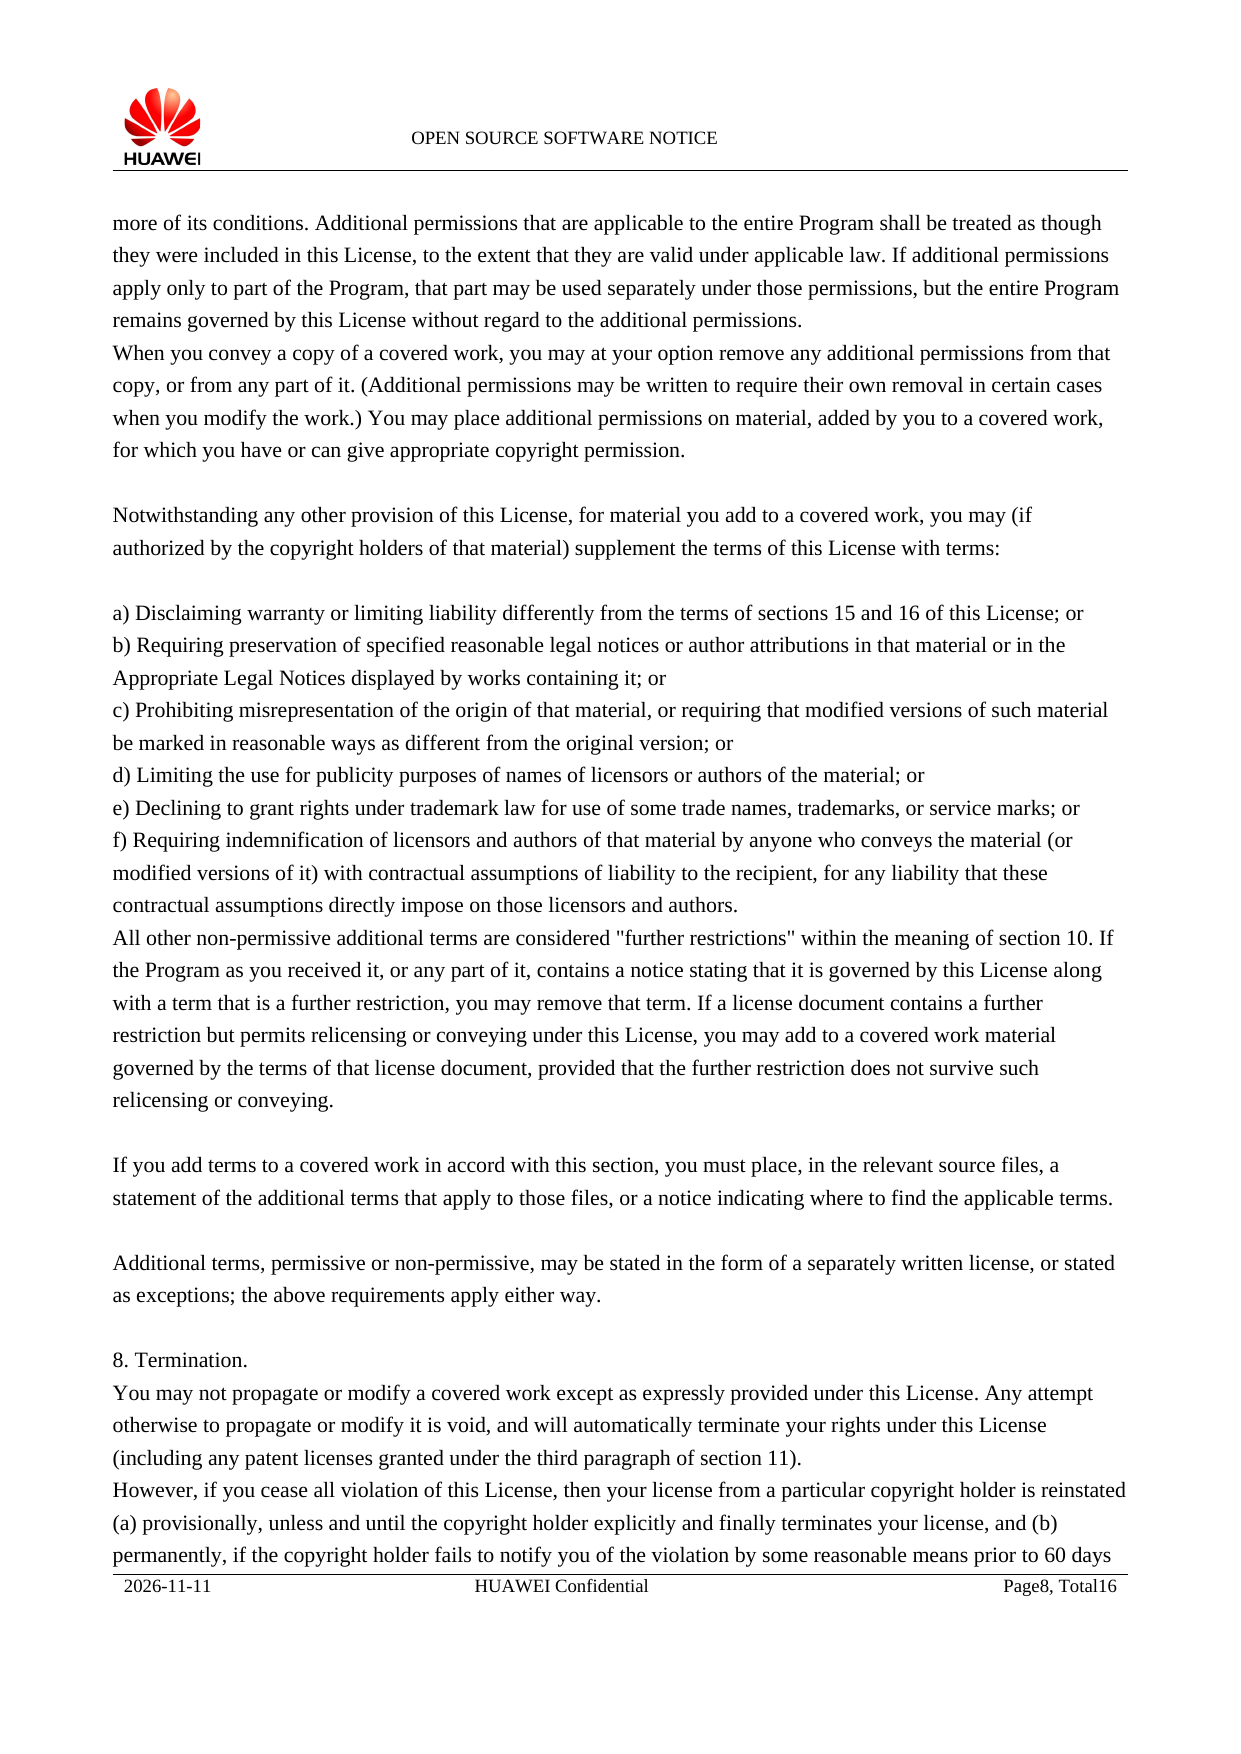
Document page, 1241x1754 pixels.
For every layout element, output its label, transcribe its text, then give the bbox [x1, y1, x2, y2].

text Notwithstanding any other provision of this License, for material you add to a covered work, you may (if authorized by the copyright holders of that material) supplement the terms of this License with terms: [112, 499, 1128, 564]
text a) Disclaiming warranty or limiting liability differently from the terms of sections 15 and 16 of this License; or [112, 596, 1128, 629]
picture [124, 88, 201, 165]
text You may not propagate or modify a covered work except as expressly provided under this License. Any attempt otherwise to propagate or modify it is void, and will automatically terminate your rights under this License (including any patent licenses granted under the third paragraph of section 11). [112, 1376, 1128, 1474]
text 8. Termination. [112, 1344, 1128, 1376]
text d) Limiting the use for publicity purposes of names of licensors or authors of the material; or [112, 759, 1128, 791]
text e) Declining to grant rights under trademark law for use of some trade names, trademarks, or service marks; or [112, 791, 1128, 824]
text b) Requiring preservation of specified reasonable legal notices or author attributions in that material or in the Appropriate Legal Notices displayed by works containing it; or [112, 629, 1128, 694]
text c) Prohibiting misrepresentation of the origin of that material, or requiring that modified versions of such material be marked in reasonable ways as different from the original version; or [112, 694, 1128, 759]
text All other non-permissive additional terms are considered "further restrictions" within the meaning of section 10. If the Program as you received it, or any part of it, contains a notice stating that it is governed by this License along with a term that is a further restriction, you may remove that term. If a license document contains a further restriction but permits relicensing or conveying under this License, you may add to a covered work material governed by the terms of that license document, provided that the further restriction does not survive such relicensing or conveying. [112, 921, 1128, 1116]
text If you add terms to a covered work in accord with this section, you must place, in the relevant source files, a statement of the additional terms that apply to those files, or a notice indicating where to find the applicable terms. [112, 1149, 1128, 1214]
text When you convey a copy of a covered work, you may at your option remove any additional permissions from that copy, or from any part of it. (Additional permissions may be written to require their own removal in certain cases when you modify the work.) You may place additional permissions on material, added by you to a covered work, for which you have or can give appropriate copyright permission. [112, 336, 1128, 466]
text Additional terms, permissive or non-permissive, may be stated in the form of a separately written license, or stated as exceptions; the above requirements apply either way. [112, 1246, 1128, 1311]
text f) Requiring indemnification of licensors and authors of that material by anyone who conveys the material (or modified versions of it) with contractual assumptions of liability to the recipient, for any liability that these contractual assumptions directly impose on those licensors and authors. [112, 824, 1128, 921]
